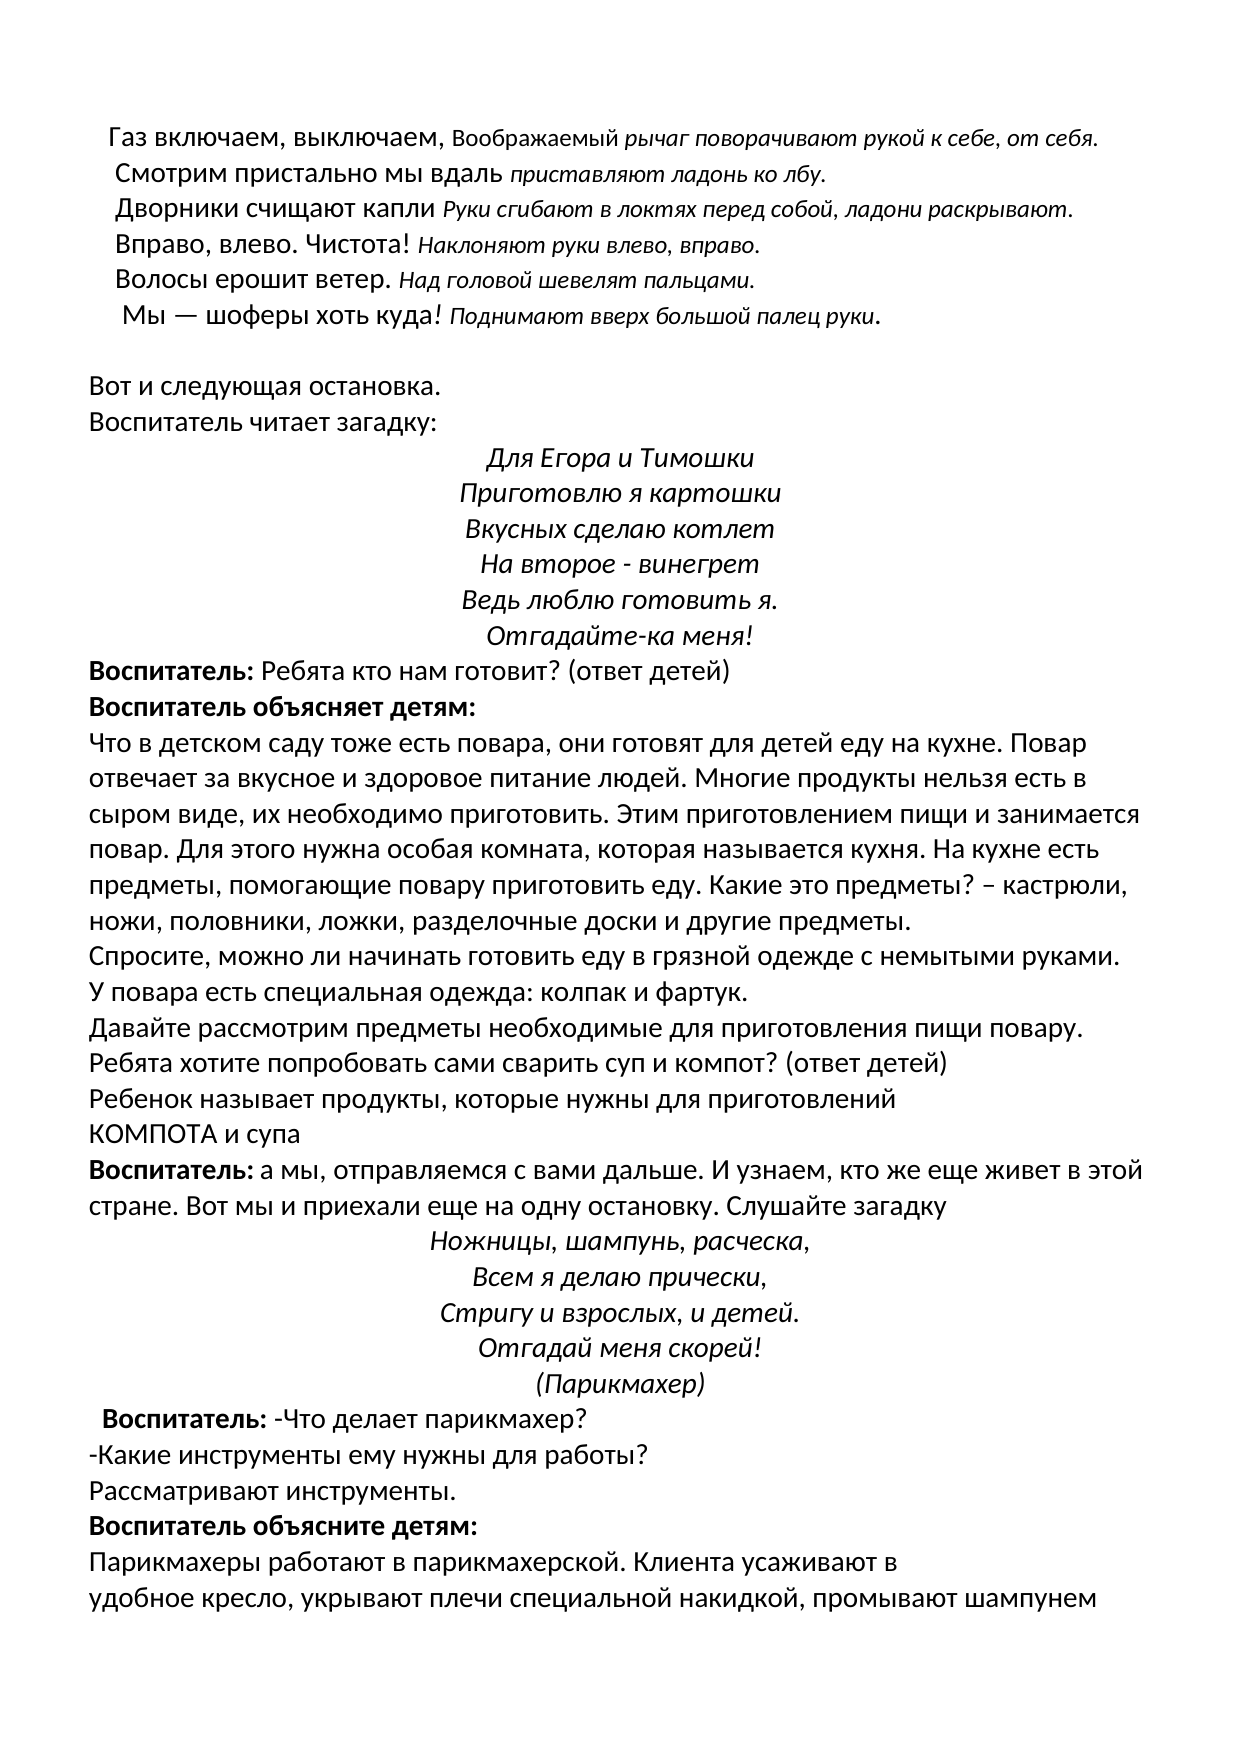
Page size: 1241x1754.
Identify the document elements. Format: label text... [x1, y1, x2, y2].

text Воспитатель объясните детям: [89, 1507, 1152, 1543]
text Воспитатель объясняет детям: [89, 688, 1152, 724]
text Ребенок называет продукты, которые нужны для приготовлений [89, 1080, 1152, 1116]
text Стригу и взрослых, и детей. [89, 1294, 1152, 1329]
text Воспитатель читает загадку: [89, 403, 1152, 439]
text Мы — шоферы хоть куда! Поднимают вверх большой палец руки. [89, 296, 1152, 332]
text На второе - винегрет [89, 546, 1152, 581]
text Ребята хотите попробовать сами сварить суп и компот? (ответ детей) [89, 1044, 1152, 1080]
text Рассматривают инструменты. [89, 1472, 1152, 1507]
text Воспитатель: -Что делает парикмахер? [89, 1401, 1152, 1436]
text (Парикмахер) [89, 1365, 1152, 1401]
text Смотрим пристально мы вдаль приставляют ладонь ко лбу. [89, 154, 1152, 189]
text КОМПОТА и супа [89, 1116, 1152, 1151]
text Ножницы, шампунь, расческа, [89, 1222, 1152, 1258]
text Отгадайте-ка меня! [89, 617, 1152, 652]
text Дворники счищают капли Руки сгибают в локтях перед собой, ладони раскрывают. [89, 189, 1152, 225]
text Что в детском саду тоже есть повара, они готовят для детей еду на кухне. Повар отвечает за вкусное и здоровое питание людей. Многие продукты нельзя есть в сыром виде, их необходимо приготовить. Этим приготовлением пищи и занимается повар. Для этого нужна особая комната, которая называется кухня. На кухне есть предметы, помогающие повару приготовить еду. Какие это предметы? – кастрюли, ножи, половники, ложки, разделочные доски и другие предметы. [89, 724, 1152, 937]
text Всем я делаю прически, [89, 1258, 1152, 1294]
text Газ включаем, выключаем, Воображаемый рычаг поворачивают рукой к себе, от себя. [89, 118, 1152, 154]
text Вот и следующая остановка. [89, 367, 1152, 403]
text Вправо, влево. Чистота! Наклоняют руки влево, вправо. [89, 225, 1152, 261]
text Отгадай меня скорей! [89, 1329, 1152, 1365]
text Давайте рассмотрим предметы необходимые для приготовления пищи повару. [89, 1009, 1152, 1044]
text Вкусных сделаю котлет [89, 510, 1152, 546]
text удобное кресло, укрывают плечи специальной накидкой, промывают шампунем [89, 1579, 1152, 1614]
text Воспитатель: а мы, отправляемся с вами дальше. И узнаем, кто же еще живет в этой стране. Вот мы и приехали еще на одну остановку. Слушайте загадку [89, 1151, 1152, 1222]
text Приготовлю я картошки [89, 474, 1152, 510]
text Волосы ерошит ветер. Над головой шевелят пальцами. [89, 261, 1152, 296]
text Для Егора и Тимошки [89, 439, 1152, 474]
text У повара есть специальная одежда: колпак и фартук. [89, 973, 1152, 1009]
text Воспитатель: Ребята кто нам готовит? (ответ детей) [89, 652, 1152, 688]
text Парикмахеры работают в парикмахерской. Клиента усаживают в [89, 1543, 1152, 1579]
text -Какие инструменты ему нужны для работы? [89, 1436, 1152, 1472]
text Ведь люблю готовить я. [89, 581, 1152, 617]
text Спросите, можно ли начинать готовить еду в грязной одежде с немытыми руками. [89, 937, 1152, 973]
